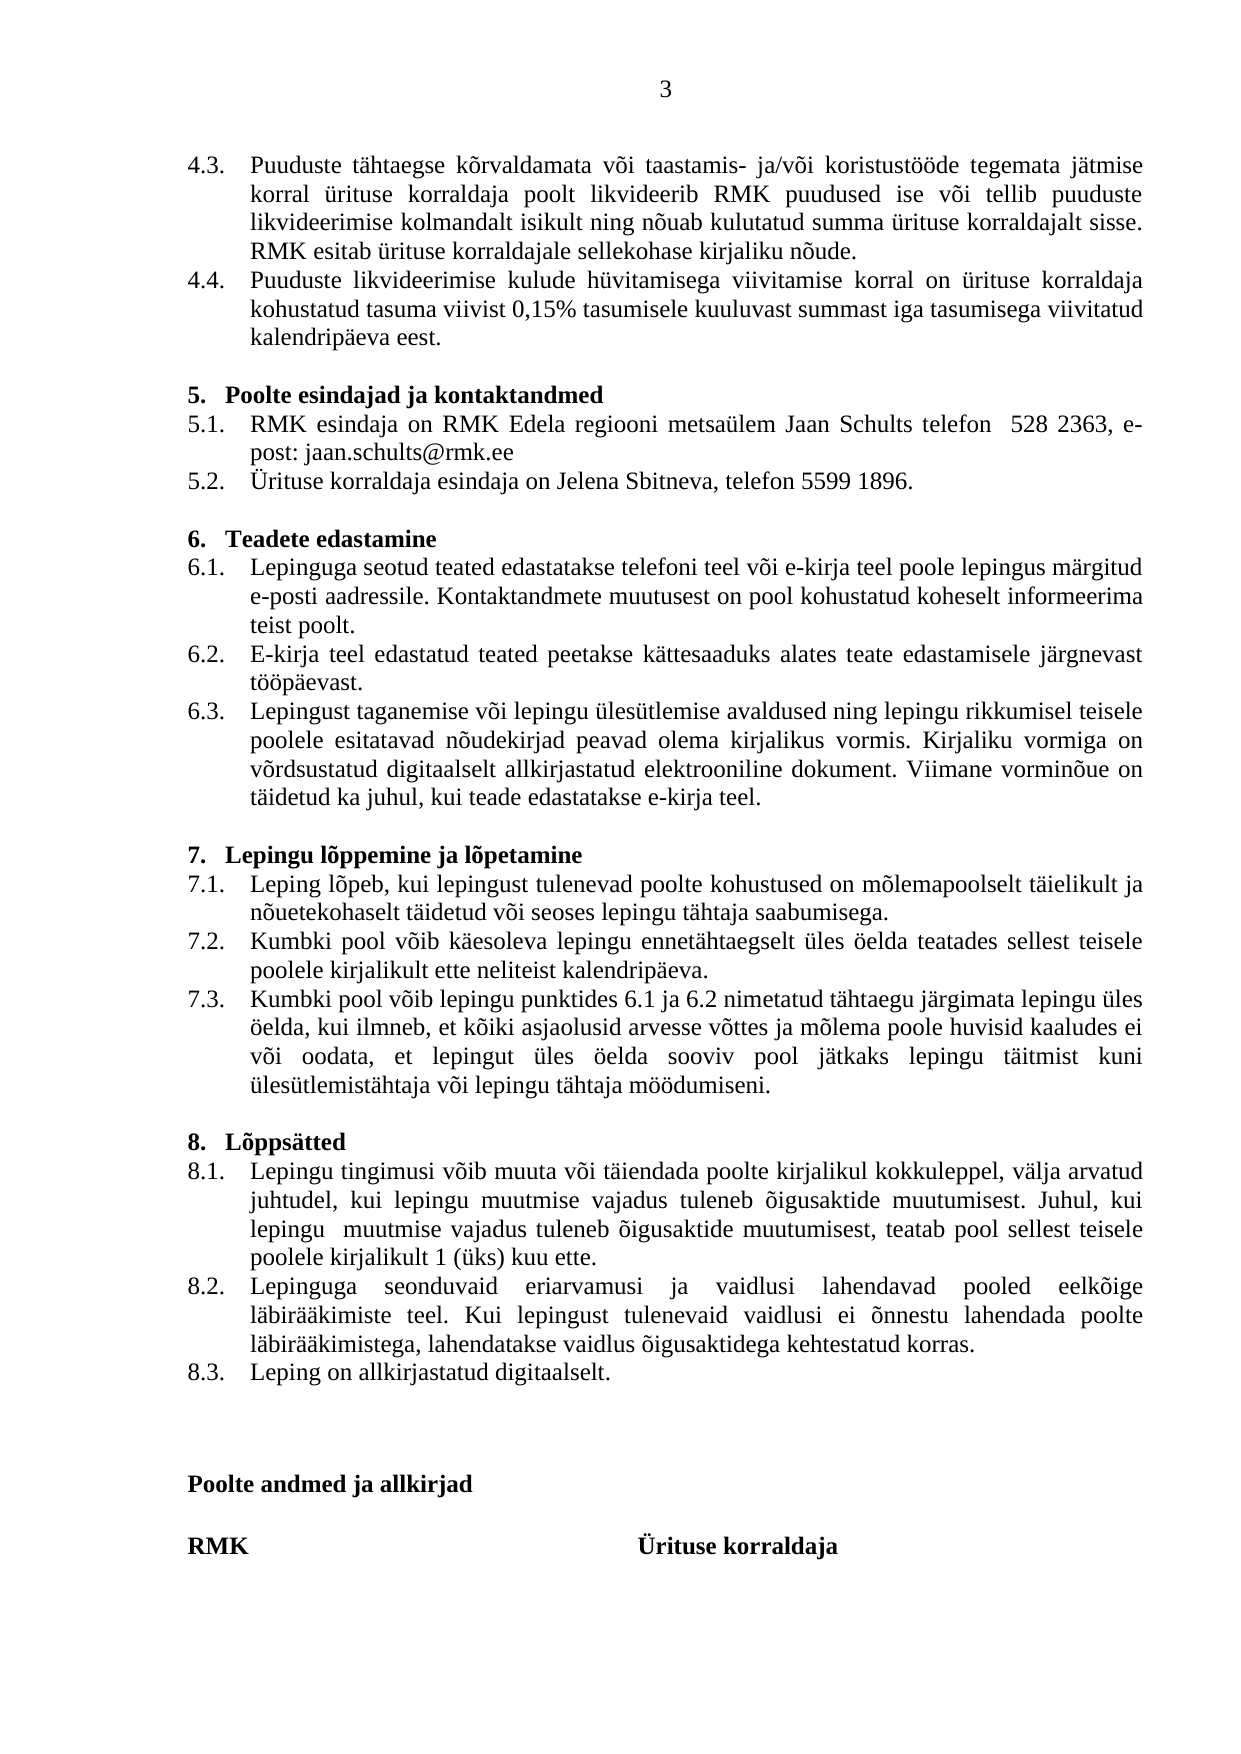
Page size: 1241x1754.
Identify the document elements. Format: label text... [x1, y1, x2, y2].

list E-kirja teel edastatud teated peetakse kättesaaduks alates teate edastamisele järgnevast tööpäevast. [187, 639, 1144, 696]
list Poolte esindajad ja kontaktandmed [187, 380, 1144, 409]
subtitle RMK Ürituse korraldaja [187, 1531, 1144, 1560]
list Leping lõpeb, kui lepingust tulenevad poolte kohustused on mõlemapoolselt täielikult ja nõuetekohaselt täidetud või seoses lepingu tähtaja saabumisega. [187, 869, 1144, 926]
list Kumbki pool võib käesoleva lepingu ennetähtaegselt üles öelda teatades sellest teisele poolele kirjalikult ette neliteist kalendripäeva. [187, 926, 1144, 984]
list Lepinguga seotud teated edastatakse telefoni teel või e-kirja teel poole lepingus märgitud e-posti aadressile. Kontaktandmete muutusest on pool kohustatud koheselt informeerima teist poolt. [187, 552, 1144, 639]
list Kumbki pool võib lepingu punktides 6.1 ja 6.2 nimetatud tähtaegu järgimata lepingu üles öelda, kui ilmneb, et kõiki asjaolusid arvesse võttes ja mõlema poole huvisid kaaludes ei või oodata, et lepingut üles öelda sooviv pool jätkaks lepingu täitmist kuni ülesütlemistähtaja või lepingu tähtaja möödumiseni. [187, 984, 1144, 1099]
list Teadete edastamine [187, 524, 1144, 552]
list RMK esindaja on RMK Edela regiooni metsaülem Jaan Schults telefon 528 2363, e-post: jaan.schults@rmk.ee [187, 409, 1144, 466]
list Puuduste likvideerimise kulude hüvitamisega viivitamise korral on ürituse korraldaja kohustatud tasuma viivist 0,15% tasumisele kuuluvast summast iga tasumisega viivitatud kalendripäeva eest. [187, 265, 1144, 351]
list Lepinguga seonduvaid eriarvamusi ja vaidlusi lahendavad pooled eelkõige läbirääkimiste teel. Kui lepingust tulenevaid vaidlusi ei õnnestu lahendada poolte läbirääkimistega, lahendatakse vaidlus õigusaktidega kehtestatud korras. [187, 1271, 1144, 1357]
list Ürituse korraldaja esindaja on Jelena Sbitneva, telefon 5599 1896. [187, 466, 1144, 495]
list Lõppsätted [187, 1127, 1144, 1156]
list Lepingu tingimusi võib muuta või täiendada poolte kirjalikul kokkuleppel, välja arvatud juhtudel, kui lepingu muutmise vajadus tuleneb õigusaktide muutumisest. Juhul, kui lepingu muutmise vajadus tuleneb õigusaktide muutumisest, teatab pool sellest teisele poolele kirjalikult 1 (üks) kuu ette. [187, 1156, 1144, 1271]
text Poolte andmed ja allkirjad [187, 1472, 1144, 1497]
list Lepingu lõppemine ja lõpetamine [187, 840, 1144, 869]
list Puuduste tähtaegse kõrvaldamata või taastamis- ja/või koristustööde tegemata jätmise korral ürituse korraldaja poolt likvideerib RMK puudused ise või tellib puuduste likvideerimise kolmandalt isikult ning nõuab kulutatud summa ürituse korraldajalt sisse. RMK esitab ürituse korraldajale sellekohase kirjaliku nõude. [187, 150, 1144, 265]
list Lepingust taganemise või lepingu ülesütlemise avaldused ning lepingu rikkumisel teisele poolele esitatavad nõudekirjad peavad olema kirjalikus vormis. Kirjaliku vormiga on võrdsustatud digitaalselt allkirjastatud elektrooniline dokument. Viimane vorminõue on täidetud ka juhul, kui teade edastatakse e-kirja teel. [187, 696, 1144, 811]
